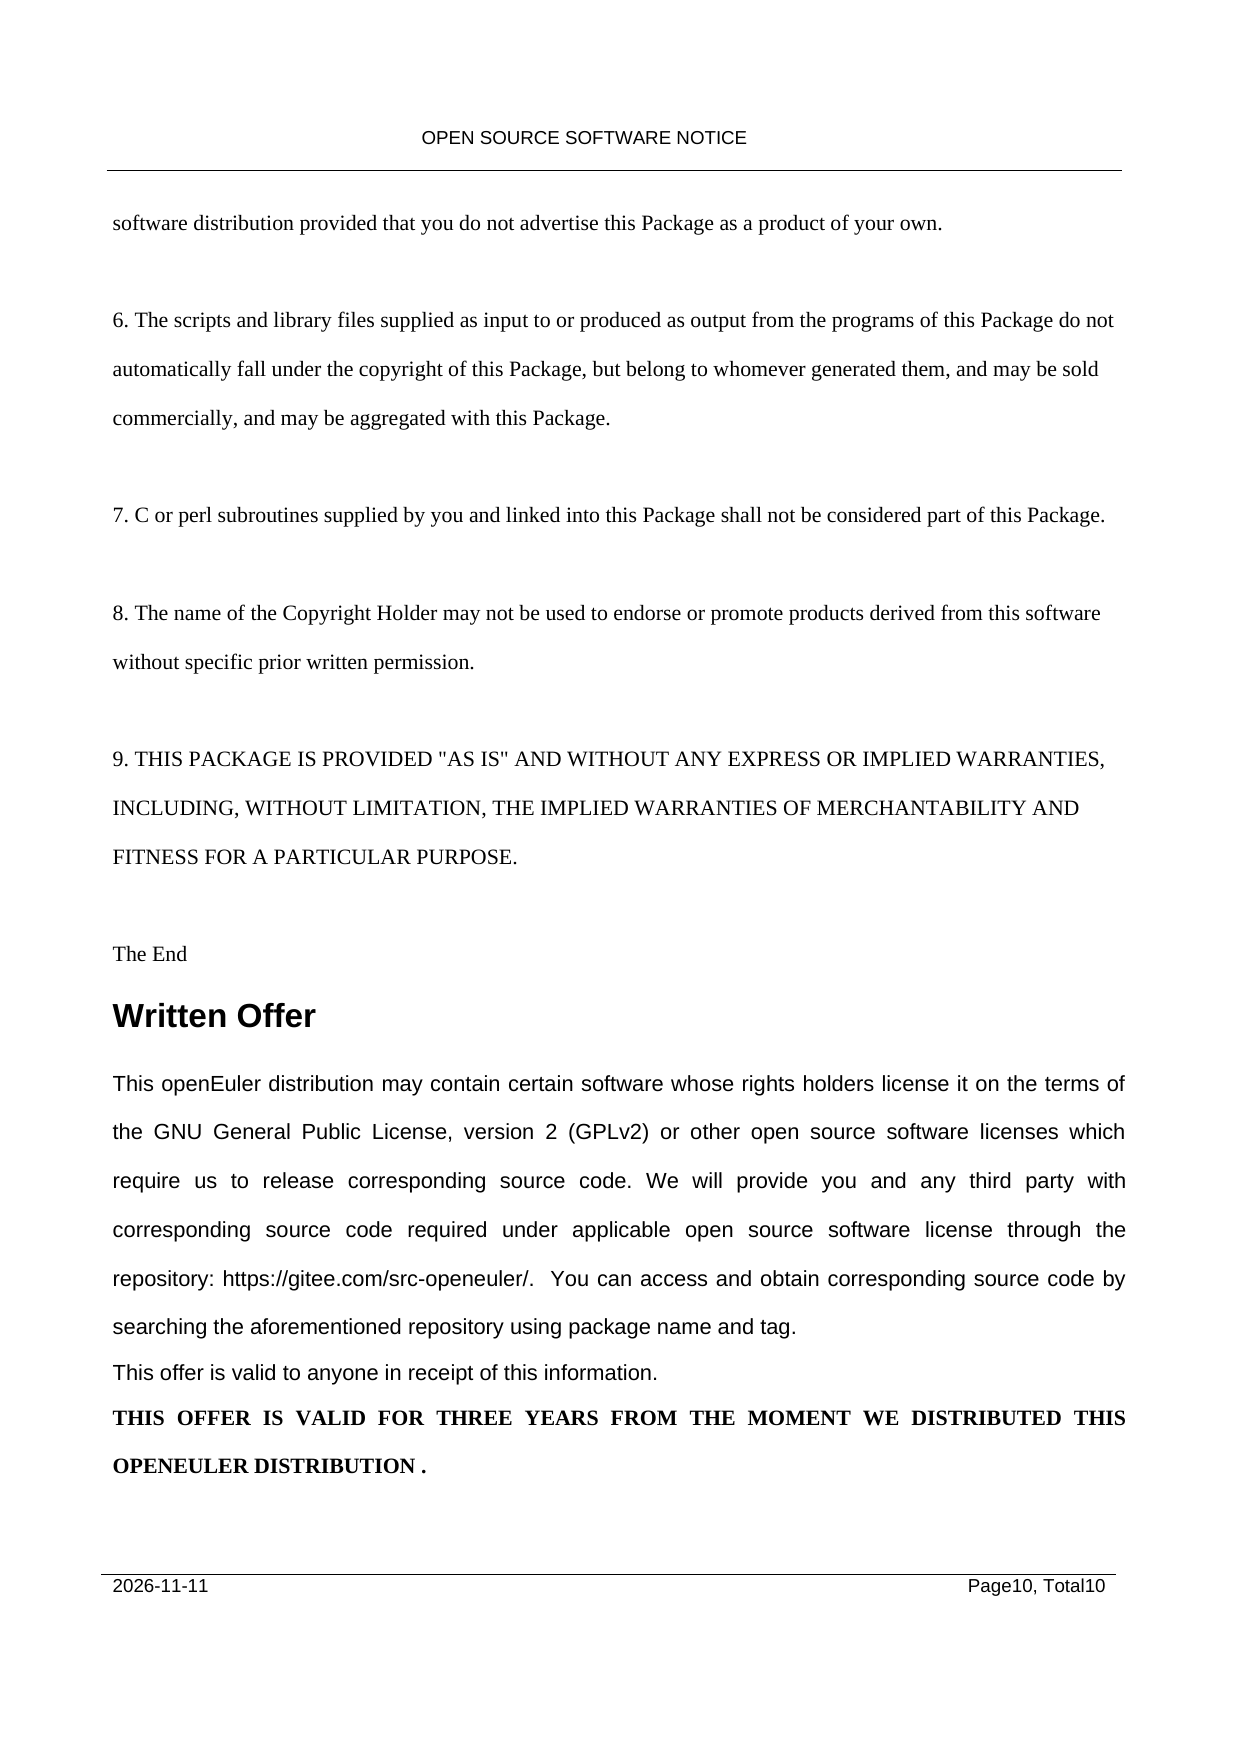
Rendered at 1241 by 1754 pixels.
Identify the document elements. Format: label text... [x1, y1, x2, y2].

text Written Offer [112, 983, 1128, 1048]
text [112, 206, 1128, 970]
text This offer is valid to anyone in receipt of this information. [112, 1356, 1128, 1388]
text This openEuler distribution may contain certain software whose rights holders license it on the terms of the GNU General Public License, version 2 (GPLv2) or other open source software licenses which require us to release corresponding source code. We will provide you and any third party with corresponding source code required under applicable open source software license through the repository: https://gitee.com/src-openeuler/. You can access and obtain corresponding source code by searching the aforementioned repository using package name and tag. [112, 1067, 1128, 1343]
text THIS OFFER IS VALID FOR THREE YEARS FROM THE MOMENT WE DISTRIBUTED THIS OPENEULER DISTRIBUTION . [112, 1401, 1128, 1482]
